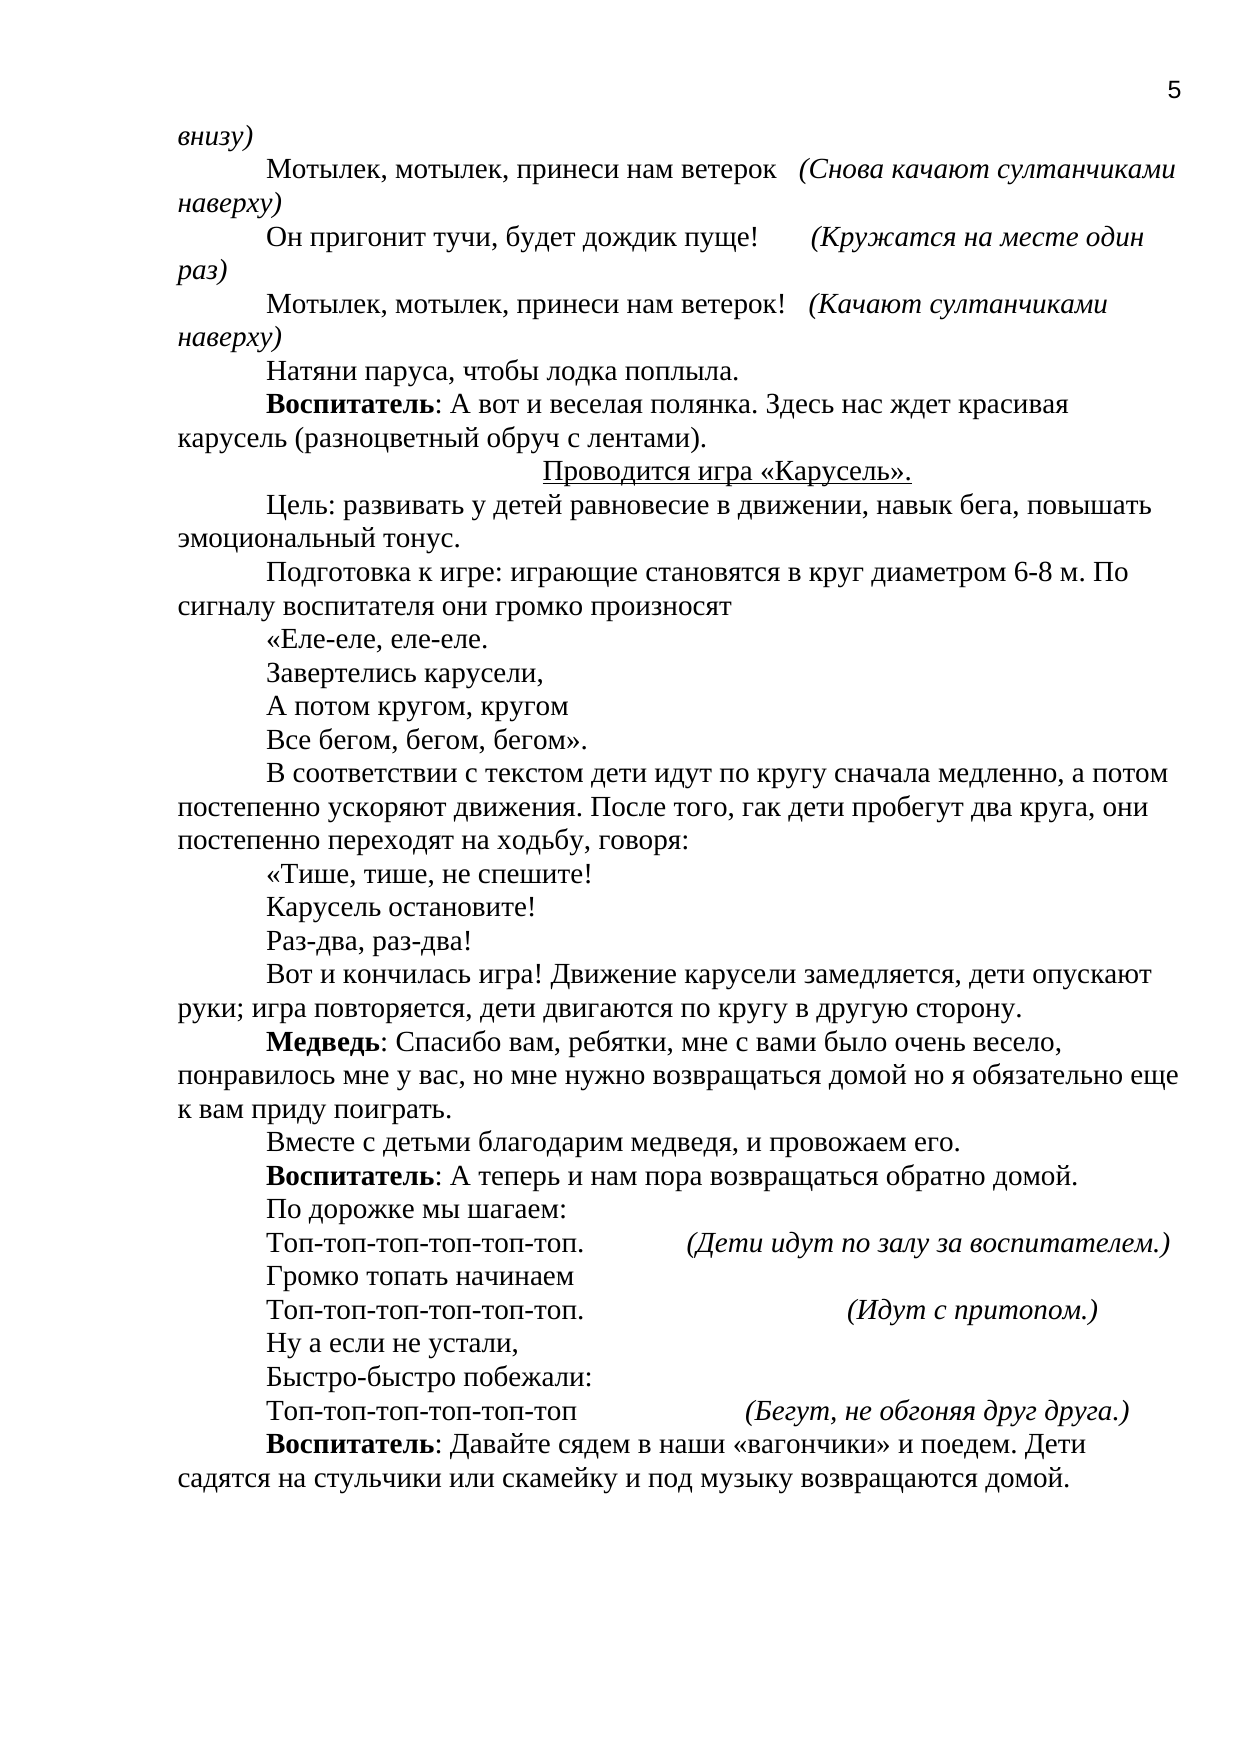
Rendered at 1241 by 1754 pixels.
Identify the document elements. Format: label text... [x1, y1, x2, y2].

text Громко топать начинаем [177, 1258, 1181, 1292]
text Мотылек, мотылек, принеси нам ветерок! (Качают султанчиками наверху) [177, 286, 1181, 353]
text Натяни паруса, чтобы лодка поплыла. [177, 353, 1181, 386]
text Все бегом, бегом, бегом». [177, 722, 1181, 755]
text «Тише, тише, не спешите! [177, 856, 1181, 889]
text Ну а если не устали, [177, 1326, 1181, 1359]
text Цель: развивать у детей равновесие в движении, навык бега, повышать эмоциональный тонус. [177, 487, 1181, 554]
text А потом кругом, кругом [177, 688, 1181, 722]
text Подготовка к игре: играющие становятся в круг диаметром 6-8 м. По сигналу воспитателя они громко произносят [177, 554, 1181, 621]
text Воспитатель: А теперь и нам пора возвращаться обратно домой. [177, 1158, 1181, 1191]
text Вместе с детьми благодарим медведя, и провожаем его. [177, 1124, 1181, 1158]
text Воспитатель: Давайте сядем в наши «вагончики» и поедем. Дети садятся на стульчики или скамейку и под музыку возвращаются домой. [177, 1426, 1181, 1493]
text Быстро-быстро побежали: [177, 1359, 1181, 1393]
text Мотылек, мотылек, принеси нам ветерок (Снова качают султанчиками наверху) [177, 152, 1181, 219]
text Топ-топ-топ-топ-топ-топ. (Дети идут по залу за воспитателем.) [177, 1225, 1181, 1258]
text Он пригонит тучи, будет дождик пуще! (Кружатся на месте один раз) [177, 219, 1181, 286]
text Воспитатель: А вот и веселая полянка. Здесь нас ждет красивая карусель (разноцветный обруч с лентами). [177, 386, 1181, 453]
text Завертелись карусели, [177, 655, 1181, 688]
text Топ-топ-топ-топ-топ-топ (Бегут, не обгоняя друг друга.) [177, 1393, 1181, 1426]
text Проводится игра «Карусель». [177, 453, 1181, 487]
text Карусель остановите! [177, 889, 1181, 923]
text «Еле-еле, еле-еле. [177, 621, 1181, 655]
text Медведь: Спасибо вам, ребятки, мне с вами было очень весело, понравилось мне у вас, но мне нужно возвращаться домой но я обязательно еще к вам приду поиграть. [177, 1024, 1181, 1124]
text По дорожке мы шагаем: [177, 1191, 1181, 1225]
text Вот и кончилась игра! Движение карусели замедляется, дети опускают руки; игра повторяется, дети двигаются по кругу в другую сторону. [177, 957, 1181, 1024]
text Раз-два, раз-два! [177, 923, 1181, 957]
text Топ-топ-топ-топ-топ-топ. (Идут с притопом.) [177, 1292, 1181, 1326]
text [177, 118, 1181, 152]
text В соответствии с текстом дети идут по кругу сначала медленно, а потом постепенно ускоряют движения. После того, гак дети пробегут два круга, они постепенно переходят на ходьбу, говоря: [177, 755, 1181, 856]
